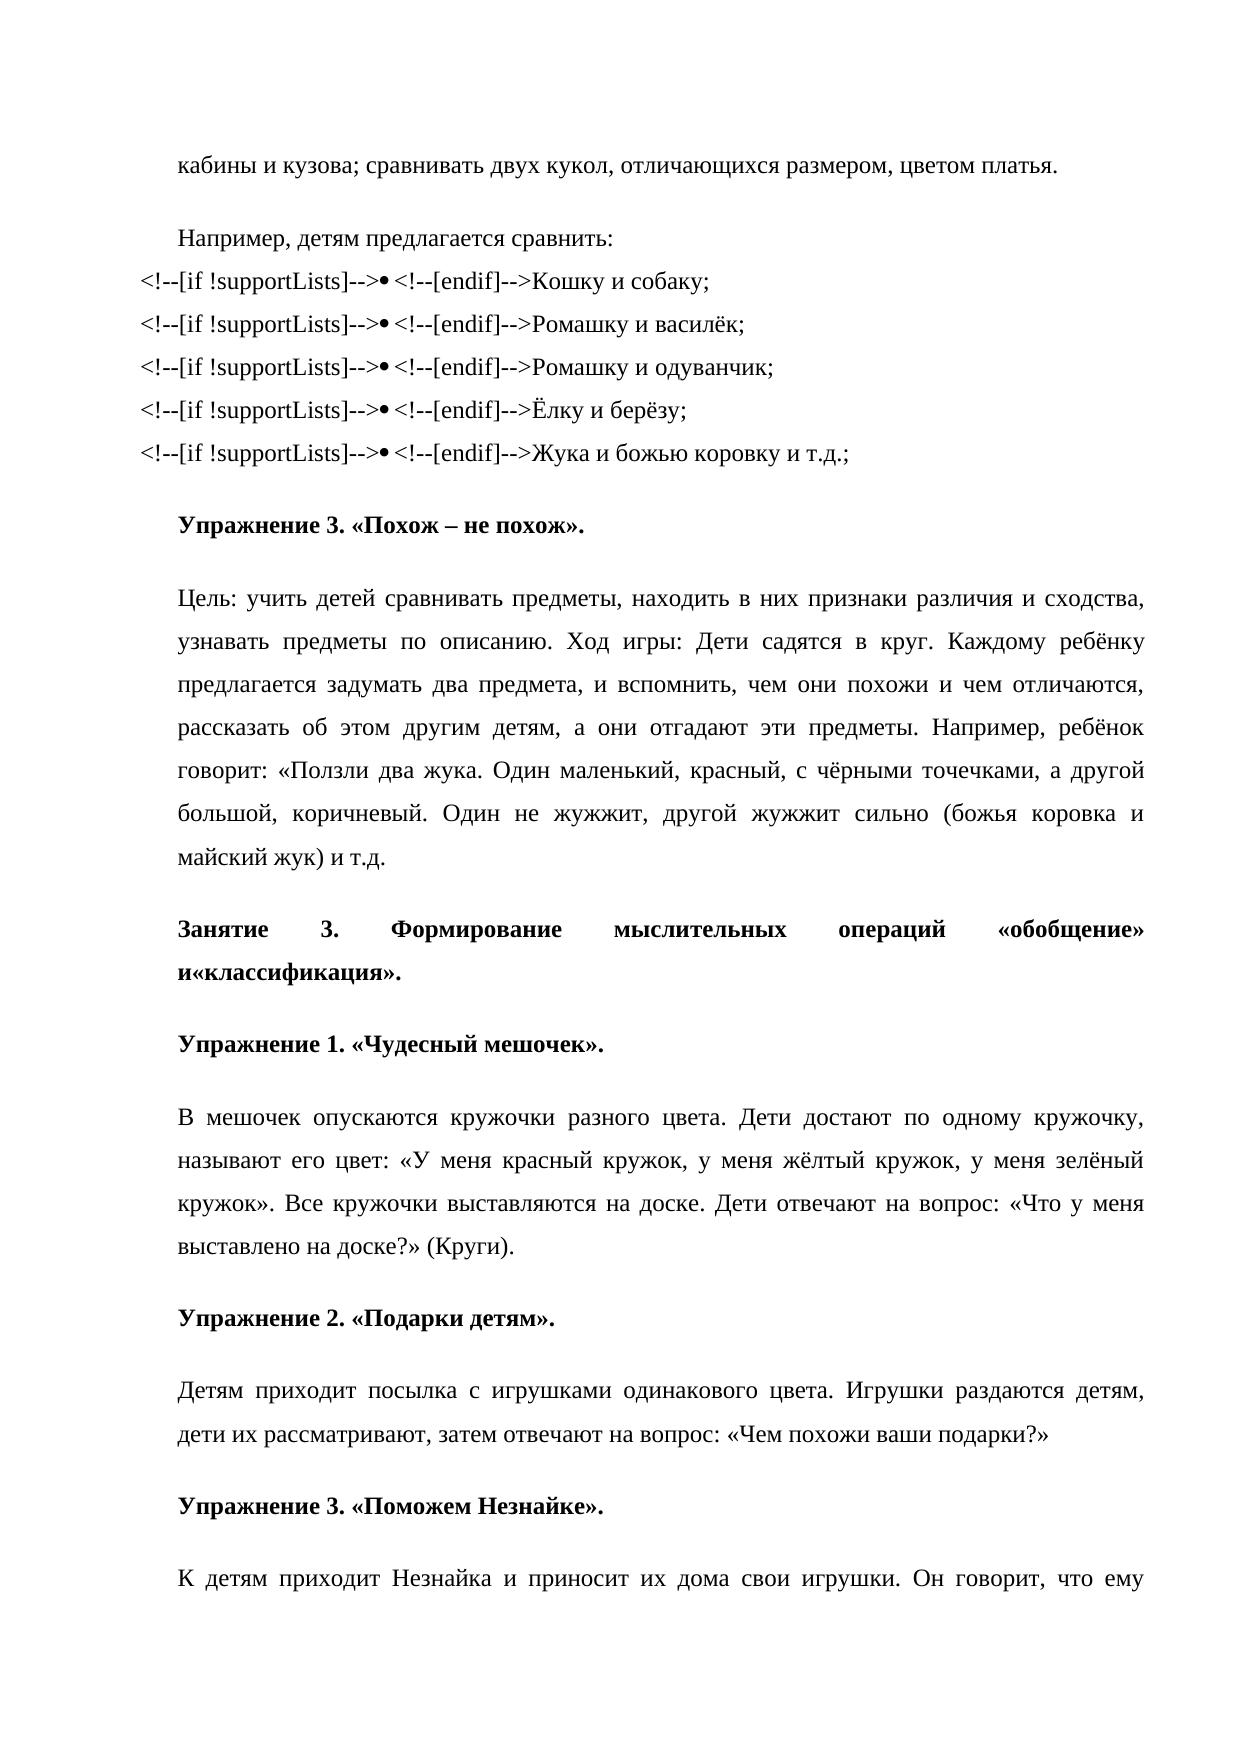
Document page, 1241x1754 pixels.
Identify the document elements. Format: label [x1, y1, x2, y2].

table_cell [174, 118, 1148, 1595]
